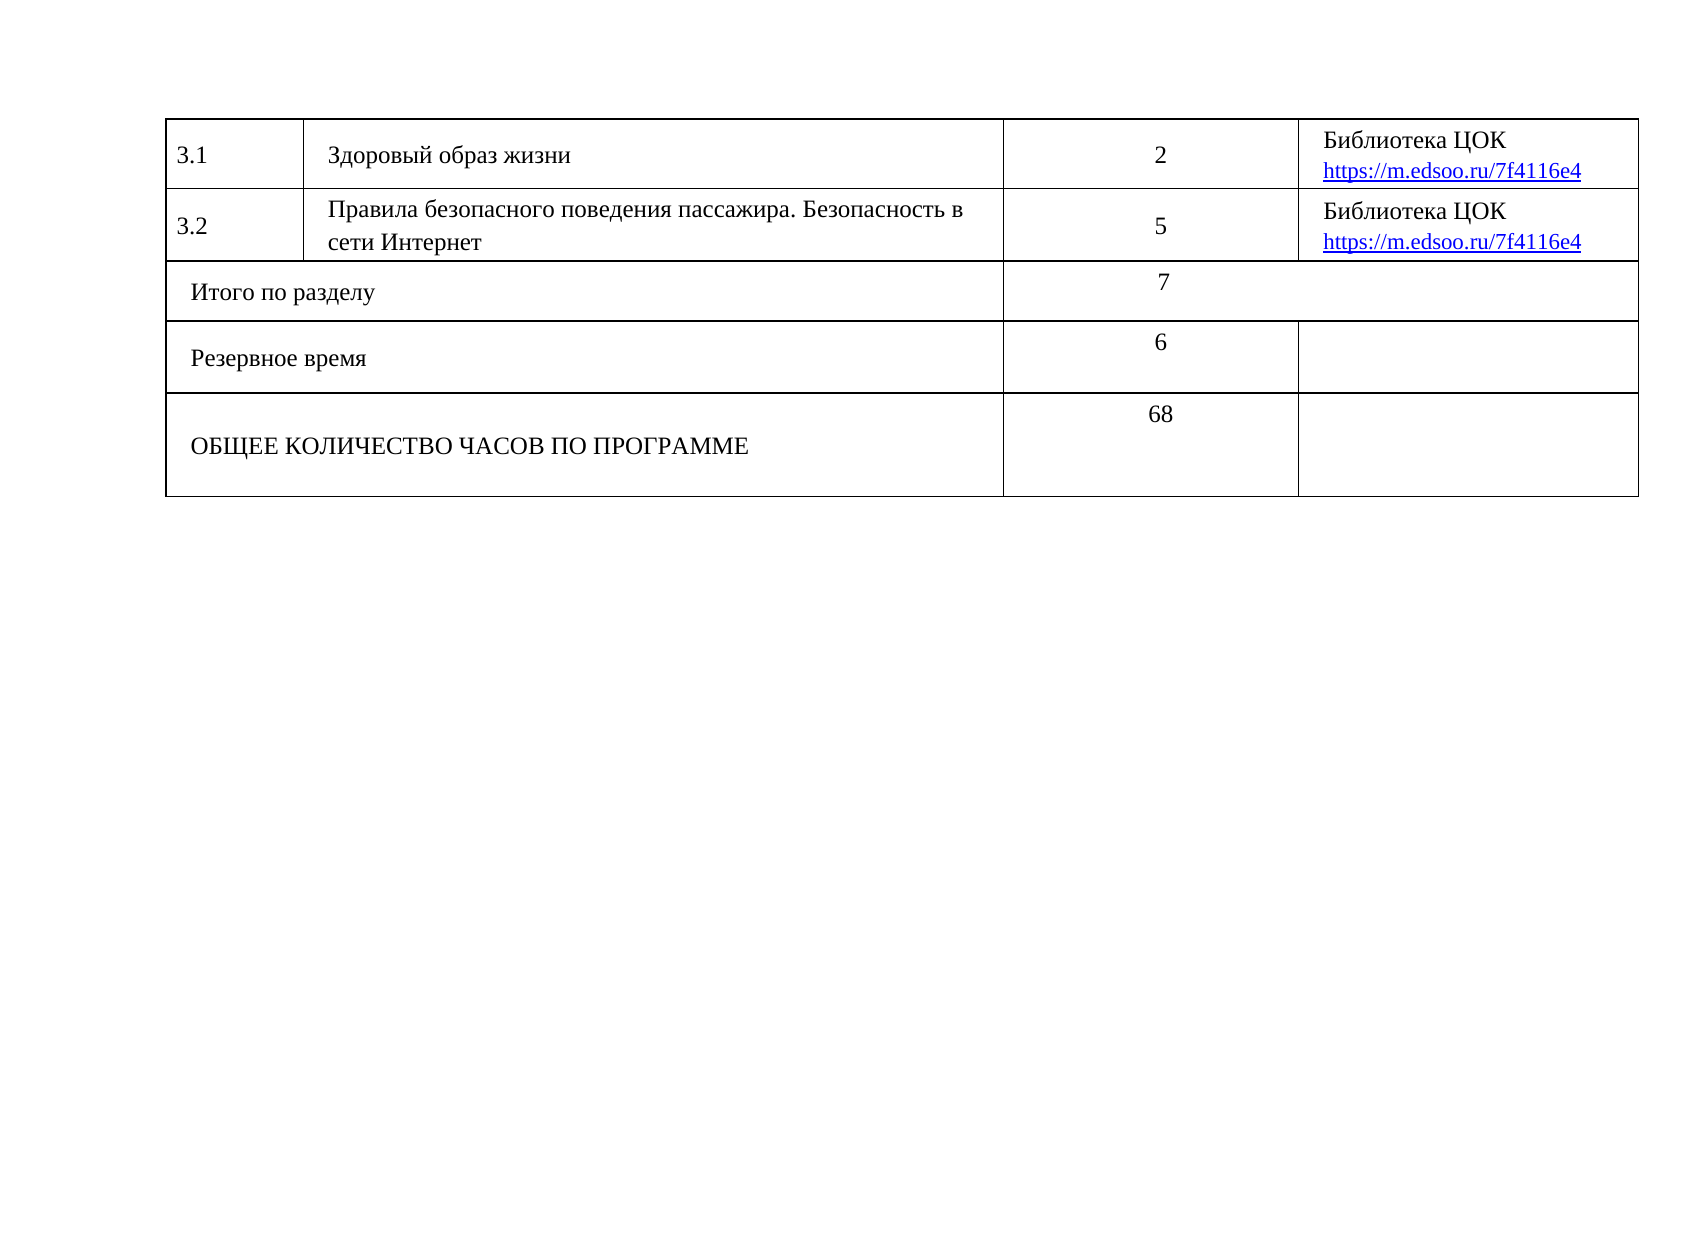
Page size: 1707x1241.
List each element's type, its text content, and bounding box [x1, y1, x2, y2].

table_cell 2 [1004, 120, 1298, 188]
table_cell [1299, 120, 1638, 188]
table_cell 3.1 [167, 120, 303, 188]
table_cell 7 [1004, 262, 1638, 320]
table_cell 68 [1004, 394, 1298, 496]
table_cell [1299, 189, 1638, 260]
table_cell Правила безопасного поведения пассажира. Безопасность в сети Интернет [304, 189, 1003, 260]
table_cell Резервное время [167, 322, 1003, 392]
table_cell [1299, 394, 1638, 496]
table_cell 3.2 [167, 189, 303, 260]
table_cell ОБЩЕЕ КОЛИЧЕСТВО ЧАСОВ ПО ПРОГРАММЕ [167, 394, 1003, 496]
table_cell 6 [1004, 322, 1298, 392]
table_cell [1299, 322, 1638, 392]
table_cell Здоровый образ жизни [304, 120, 1003, 188]
table_cell 5 [1004, 189, 1298, 260]
table_cell Итого по разделу [167, 262, 1003, 320]
